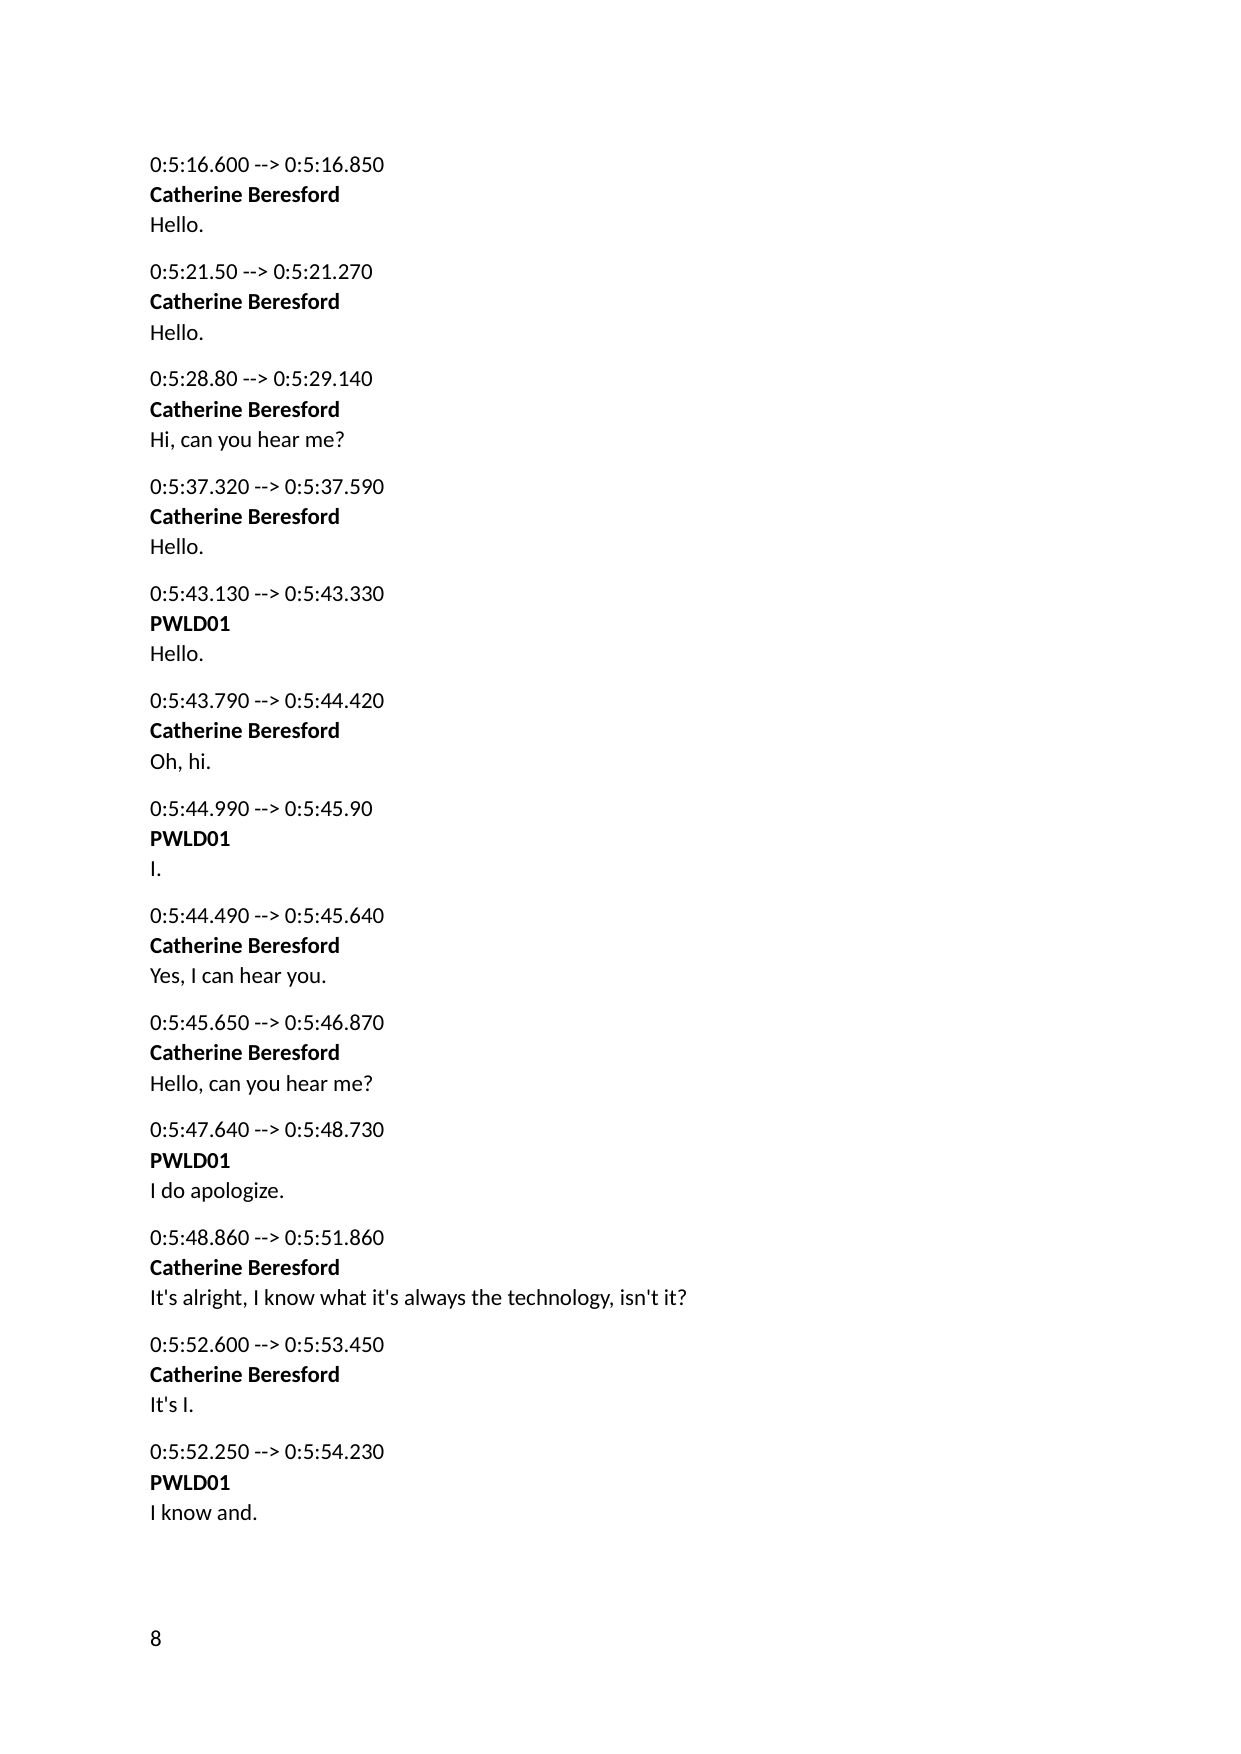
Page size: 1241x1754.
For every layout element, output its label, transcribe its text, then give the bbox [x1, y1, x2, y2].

text 0:5:45.650 --> 0:5:46.870 Catherine Beresford Hello, can you hear me? [150, 1008, 1090, 1097]
text 0:5:44.990 --> 0:5:45.90 PWLD01 I. [150, 794, 1090, 882]
text 0:5:16.600 --> 0:5:16.850 Catherine Beresford Hello. [150, 150, 1090, 238]
text 0:5:21.50 --> 0:5:21.270 Catherine Beresford Hello. [150, 257, 1090, 346]
text 0:5:52.600 --> 0:5:53.450 Catherine Beresford It's I. [150, 1330, 1090, 1419]
text 0:5:43.790 --> 0:5:44.420 Catherine Beresford Oh, hi. [150, 686, 1090, 775]
text 0:5:48.860 --> 0:5:51.860 Catherine Beresford It's alright, I know what it's always the technology, isn't it? [150, 1223, 1090, 1311]
text 0:5:43.130 --> 0:5:43.330 PWLD01 Hello. [150, 579, 1090, 668]
text 0:5:37.320 --> 0:5:37.590 Catherine Beresford Hello. [150, 472, 1090, 560]
text 0:5:52.250 --> 0:5:54.230 PWLD01 I know and. [150, 1437, 1090, 1526]
text 0:5:44.490 --> 0:5:45.640 Catherine Beresford Yes, I can hear you. [150, 901, 1090, 989]
text 0:5:47.640 --> 0:5:48.730 PWLD01 I do apologize. [150, 1116, 1090, 1204]
text 0:5:28.80 --> 0:5:29.140 Catherine Beresford Hi, can you hear me? [150, 364, 1090, 453]
